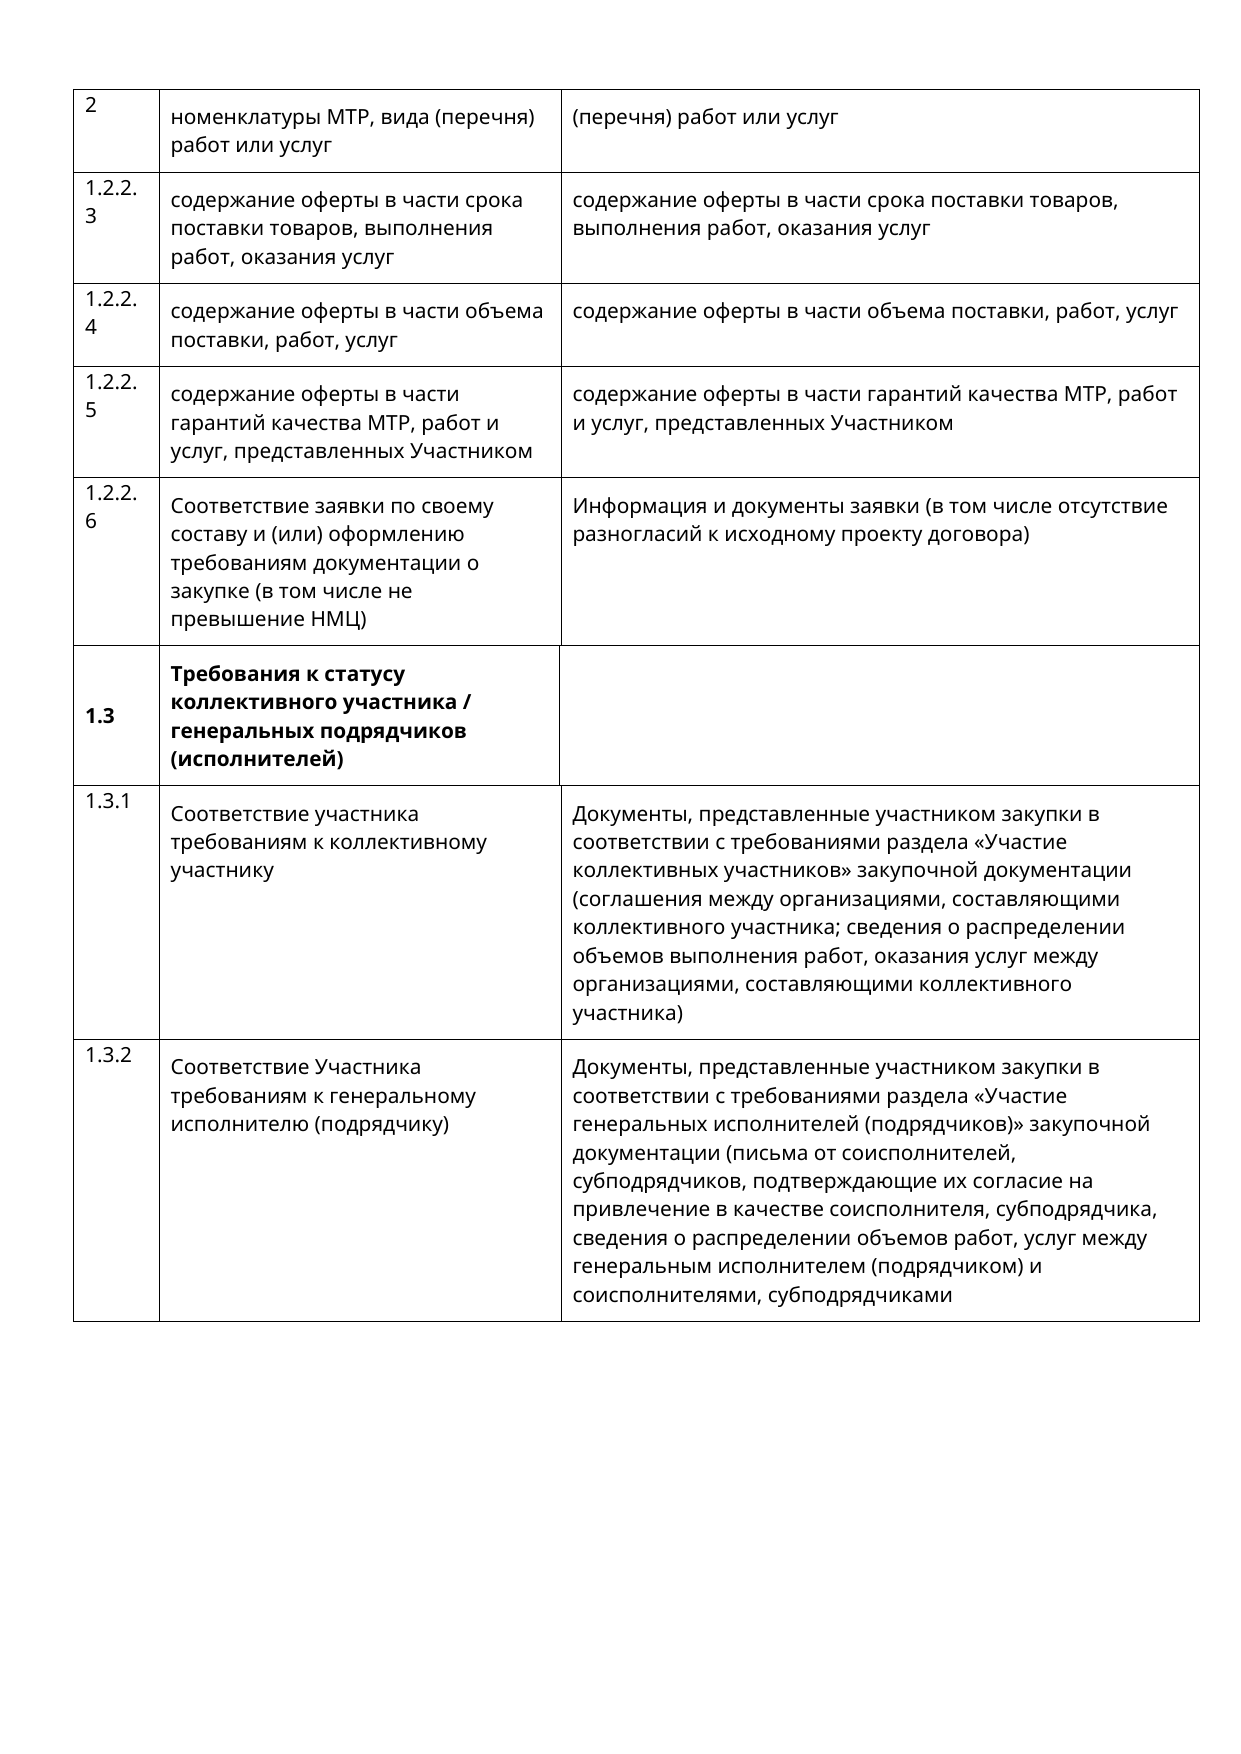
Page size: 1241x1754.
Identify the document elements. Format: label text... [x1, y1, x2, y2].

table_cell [160, 90, 561, 172]
table_cell содержание оферты в части объема поставки, работ, услуг [562, 284, 1199, 366]
table_cell 1.2.2.3 [74, 173, 159, 283]
table_cell 1.3.2 [74, 1040, 159, 1321]
table_cell Документы, представленные участником закупки в соответствии с требованиями раздела «Участие генеральных исполнителей (подрядчиков)» закупочной документации (письма от соисполнителей, субподрядчиков, подтверждающие их согласие на привлечение в качестве соисполнителя, субподрядчика, сведения о распределении объемов работ, услуг между генеральным исполнителем (подрядчиком) и соисполнителями, субподрядчиками [562, 1040, 1199, 1321]
table_cell содержание оферты в части гарантий качества МТР, работ и услуг, представленных Участником [562, 367, 1199, 477]
table_cell 1.2.2.4 [74, 284, 159, 366]
table_cell [560, 646, 1199, 785]
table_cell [562, 90, 1199, 172]
table_cell 1.2.2.5 [74, 367, 159, 477]
table_cell содержание оферты в части срока поставки товаров, выполнения работ, оказания услуг [562, 173, 1199, 283]
table_cell содержание оферты в части объема поставки, работ, услуг [160, 284, 561, 366]
table_cell Соответствие Участника требованиям к генеральному исполнителю (подрядчику) [160, 1040, 561, 1321]
table_cell Соответствие заявки по своему составу и (или) оформлению требованиям документации о закупке (в том числе не превышение НМЦ) [160, 478, 561, 645]
table_cell 1.3.1 [74, 786, 159, 1039]
table_cell 1.2.2.2 [74, 90, 159, 172]
table_cell Требования к статусу коллективного участника / генеральных подрядчиков (исполнителей) [160, 646, 559, 785]
table_cell содержание оферты в части гарантий качества МТР, работ и услуг, представленных Участником [160, 367, 561, 477]
table_cell Документы, представленные участником закупки в соответствии с требованиями раздела «Участие коллективных участников» закупочной документации (соглашения между организациями, составляющими коллективного участника; сведения о распределении объемов выполнения работ, оказания услуг между организациями, составляющими коллективного участника) [562, 786, 1199, 1039]
table_cell Информация и документы заявки (в том числе отсутствие разногласий к исходному проекту договора) [562, 478, 1199, 645]
table_cell Соответствие участника требованиям к коллективному участнику [160, 786, 561, 1039]
table_cell 1.2.2.6 [74, 478, 159, 645]
table_cell 1.3 [74, 646, 159, 785]
table_cell содержание оферты в части срока поставки товаров, выполнения работ, оказания услуг [160, 173, 561, 283]
